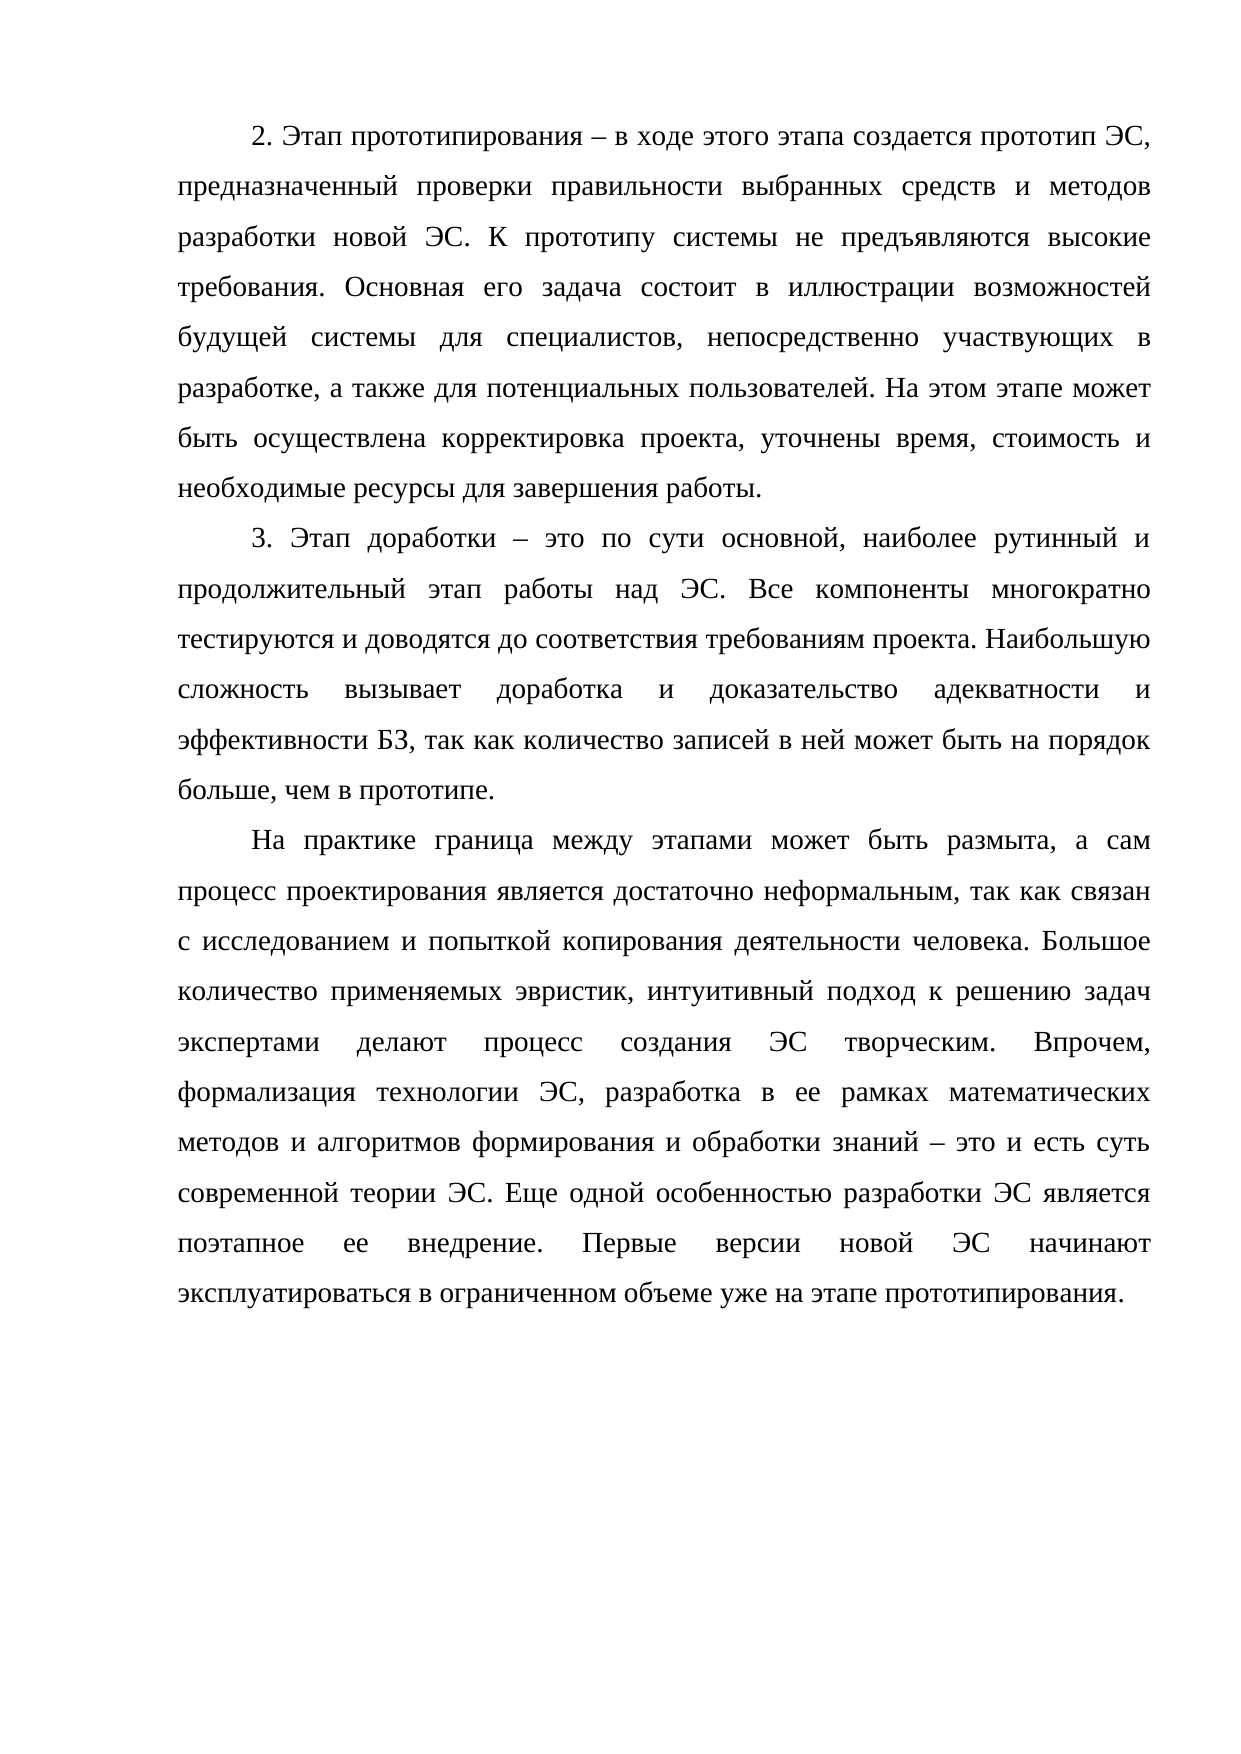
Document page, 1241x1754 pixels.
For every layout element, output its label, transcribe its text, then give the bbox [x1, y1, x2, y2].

list Этап прототипирования – в ходе этого этапа создается прототип ЭС, предназначенный проверки правильности выбранных средств и методов разработки новой ЭС. К прототипу системы не предъявляются высокие требования. Основная его задача состоит в иллюстрации возможностей будущей системы для специалистов, непосредственно участвующих в разработке, а также для потенциальных пользователей. На этом этапе может быть осуществлена корректировка проекта, уточнены время, стоимость и необходимые ресурсы для завершения работы. [177, 118, 1152, 504]
text На практике граница между этапами может быть размыта, а сам процесс проектирования является достаточно неформальным, так как связан с исследованием и попыткой копирования деятельности человека. Большое количество применяемых эвристик, интуитивный подход к решению задач экспертами делают процесс создания ЭС творческим. Впрочем, формализация технологии ЭС, разработка в ее рамках математических методов и алгоритмов формирования и обработки знаний – это и есть суть современной теории ЭС. Еще одной особенностью разработки ЭС является поэтапное ее внедрение. Первые версии новой ЭС начинают эксплуатироваться в ограниченном объеме уже на этапе прототипирования. [177, 822, 1152, 1309]
list Этап доработки – это по сути основной, наиболее рутинный и продолжительный этап работы над ЭС. Все компоненты многократно тестируются и доводятся до соответствия требованиям проекта. Наибольшую сложность вызывает доработка и доказательство адекватности и эффективности БЗ, так как количество записей в ней может быть на порядок больше, чем в прототипе. [177, 521, 1152, 806]
